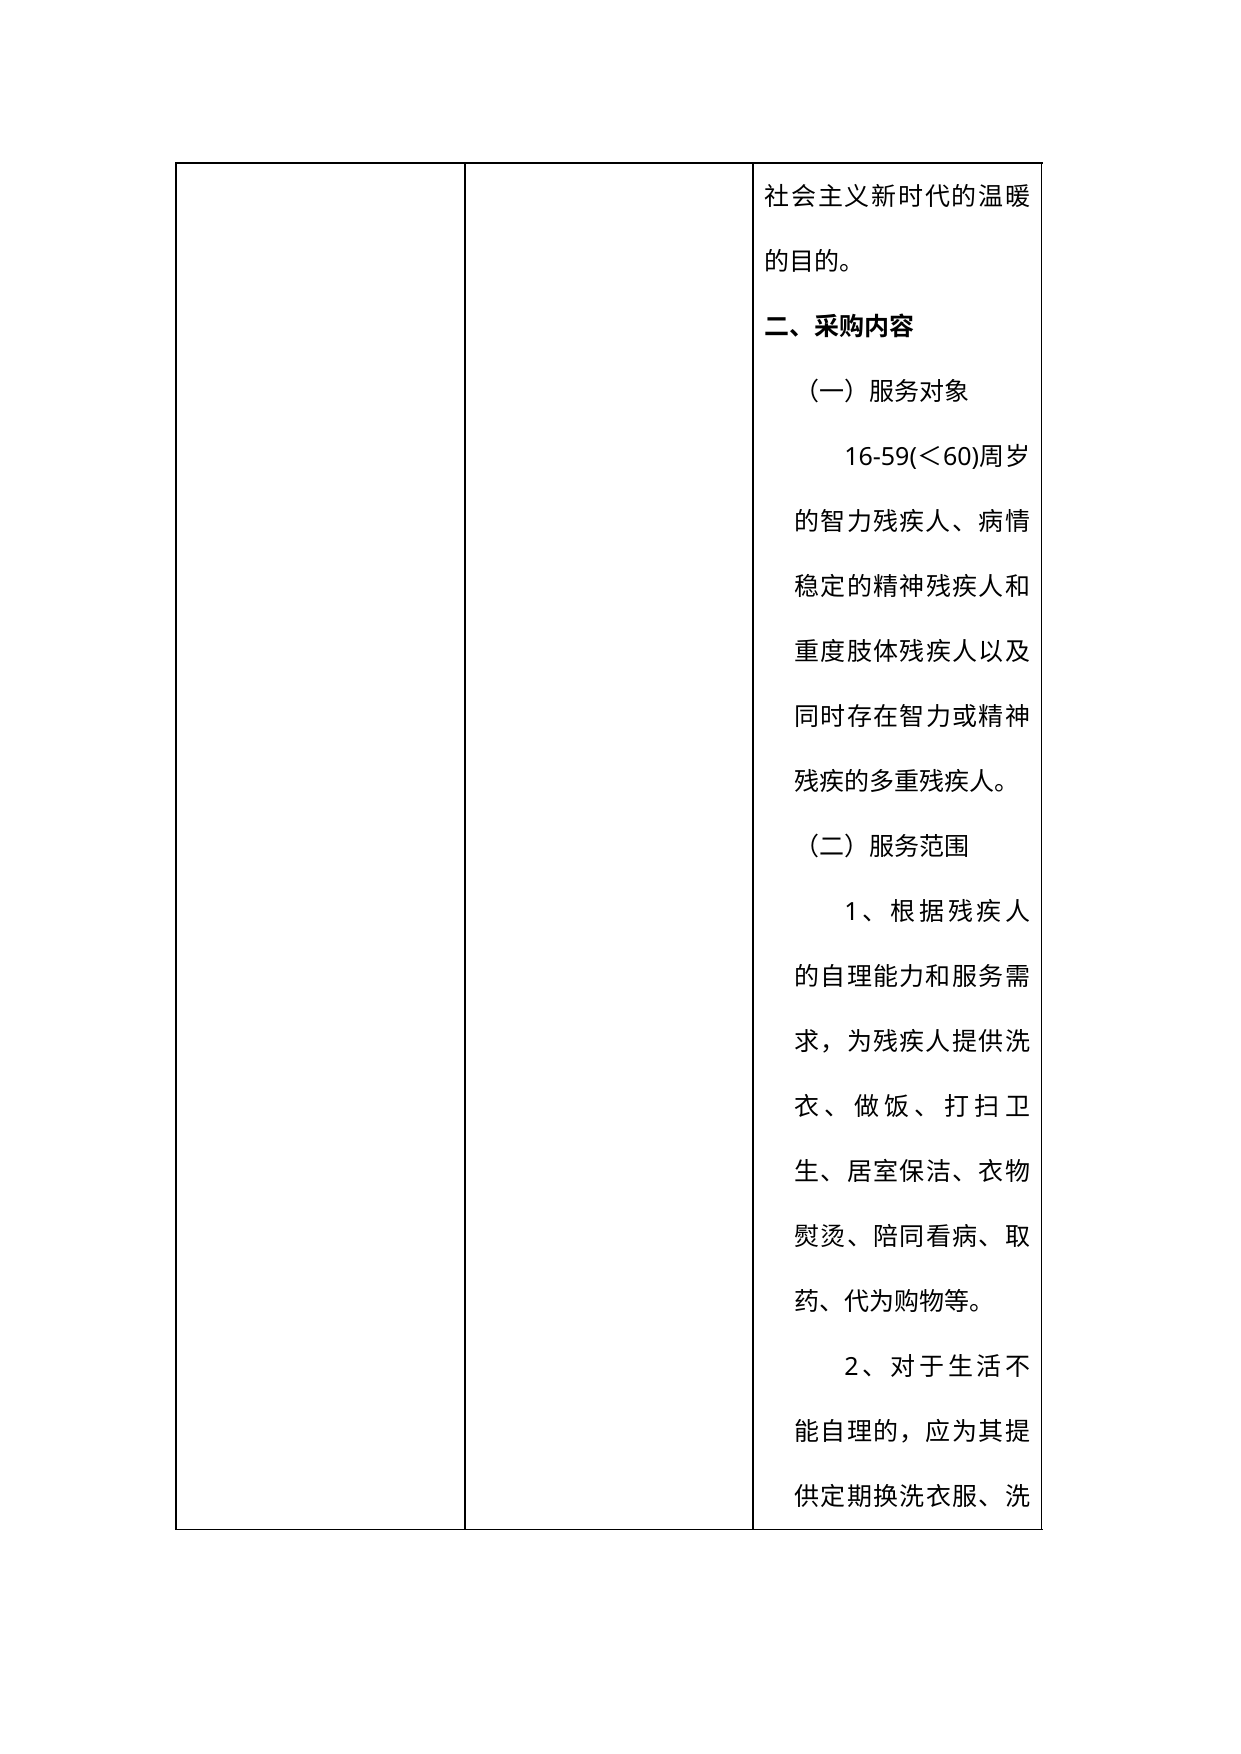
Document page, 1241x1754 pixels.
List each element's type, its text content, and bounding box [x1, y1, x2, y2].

table_cell 1 [177, 164, 464, 1528]
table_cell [754, 164, 1041, 1528]
table_cell [466, 164, 752, 1528]
